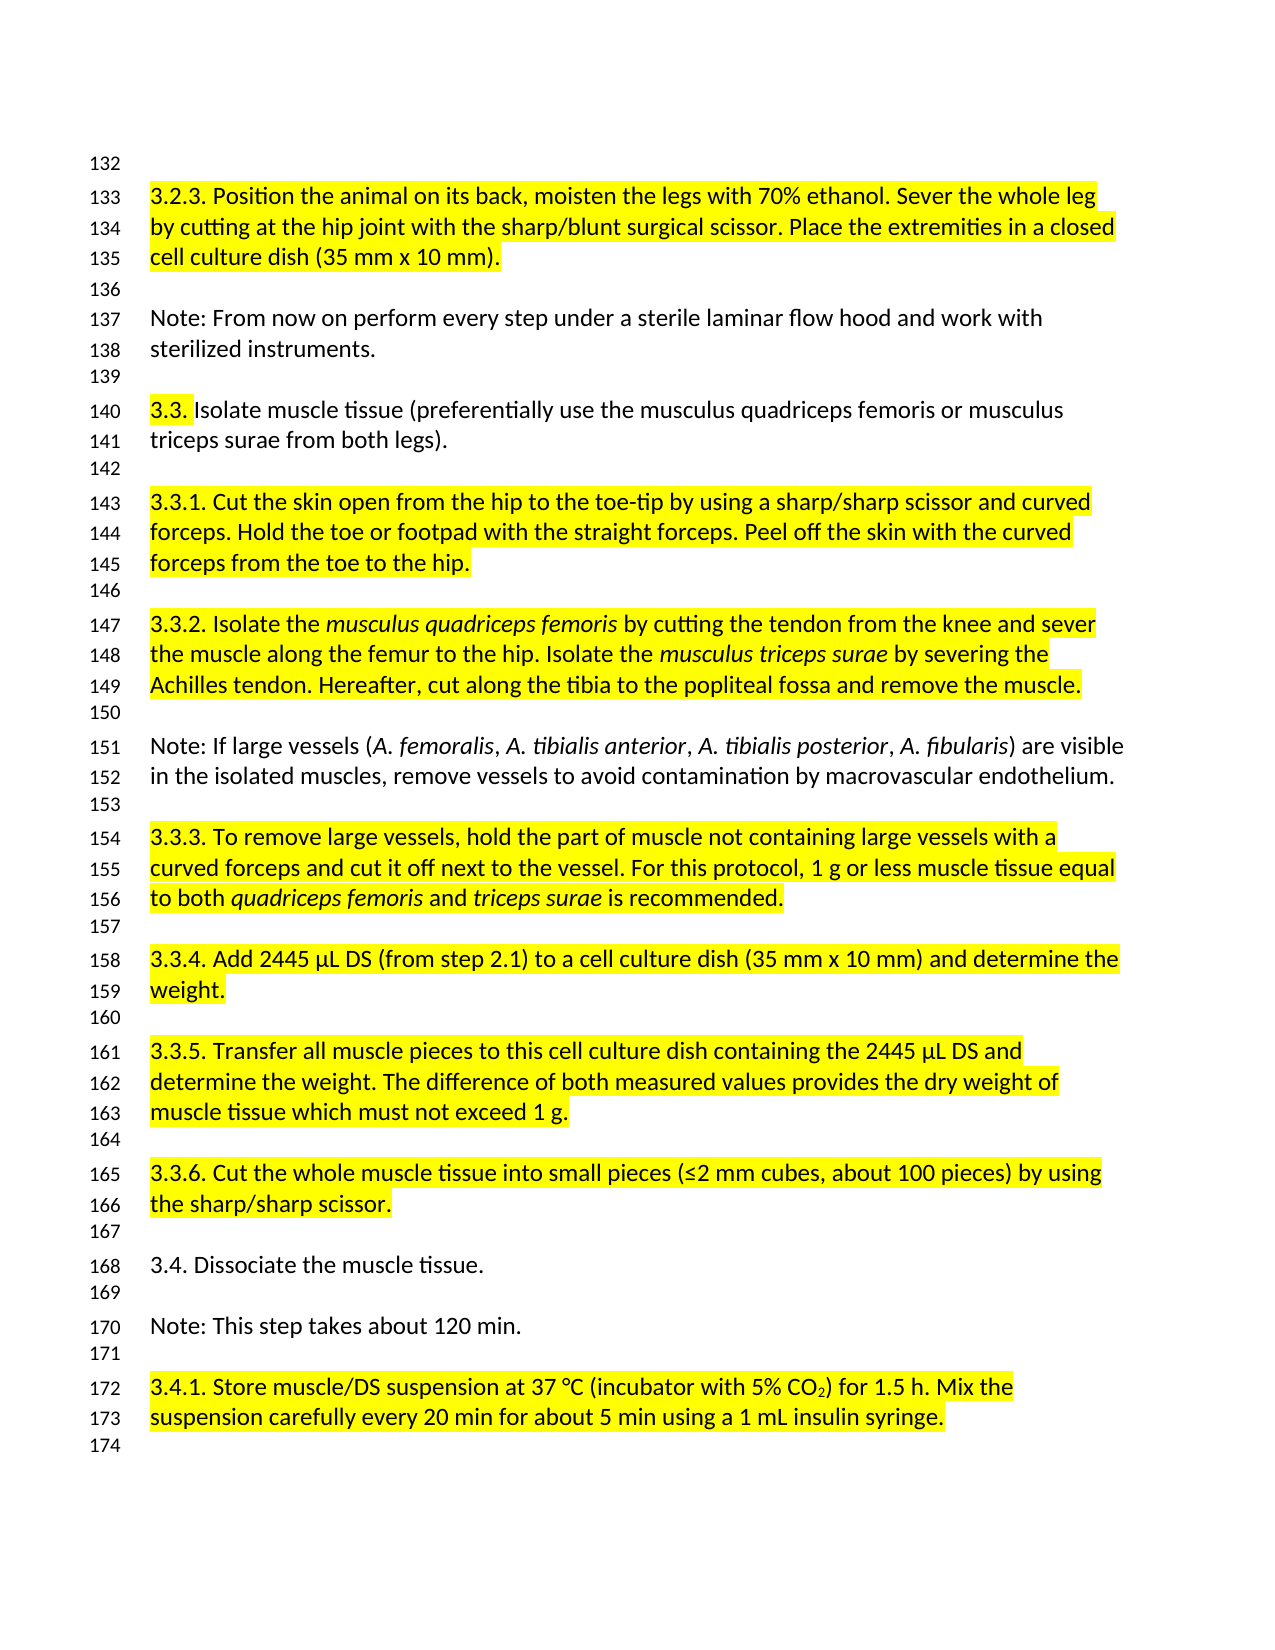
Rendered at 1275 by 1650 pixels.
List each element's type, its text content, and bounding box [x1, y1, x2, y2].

list Cut the skin open from the hip to the toe-tip by using a sharp/sharp scissor and curved forceps. Hold the toe or footpad with the straight forceps. Peel off the skin with the curved forceps from the toe to the hip. [471, 486, 1125, 577]
list To remove large vessels, hold the part of muscle not containing large vessels with a curved forceps and cut it off next to the vessel. For this protocol, 1 g or less muscle tissue equal to both quadriceps femoris and triceps surae is recommended. [150, 821, 1125, 913]
list Dissociate the muscle tissue. [150, 1249, 1125, 1279]
list Cut the whole muscle tissue into small pieces (≤2 mm cubes, about 100 pieces) by using the sharp/sharp scissor. [392, 1157, 1125, 1218]
list Transfer all muscle pieces to this cell culture dish containing the 2445 µL DS and determine the weight. The difference of both measured values provides the dry weight of muscle tissue which must not exceed 1 g. [569, 1035, 1125, 1127]
list Note: This step takes about 120 min. [150, 1310, 1125, 1340]
list Note: From now on perform every step under a sterile laminar flow hood and work with sterilized instruments. [150, 303, 1125, 364]
list Store muscle/DS suspension at 37 °C (incubator with 5% CO2) for 1.5 h. Mix the suspension carefully every 20 min for about 5 min using a 1 mL insulin syringe. [945, 1371, 1125, 1432]
list Isolate muscle tissue (preferentially use the musculus quadriceps femoris or musculus triceps surae from both legs). [150, 394, 1125, 455]
list Position the animal on its back, moisten the legs with 70% ethanol. Sever the whole leg by cutting at the hip joint with the sharp/blunt surgical scissor. Place the extremities in a closed cell culture dish (35 mm x 10 mm). [501, 181, 1125, 272]
list Note: If large vessels (A. femoralis, A. tibialis anterior, A. tibialis posterior, A. fibularis) are visible in the isolated muscles, remove vessels to avoid contamination by macrovascular endothelium. [150, 730, 1125, 791]
list Add 2445 µL DS (from step 2.1) to a cell culture dish (35 mm x 10 mm) and determine the weight. [150, 943, 1125, 1004]
